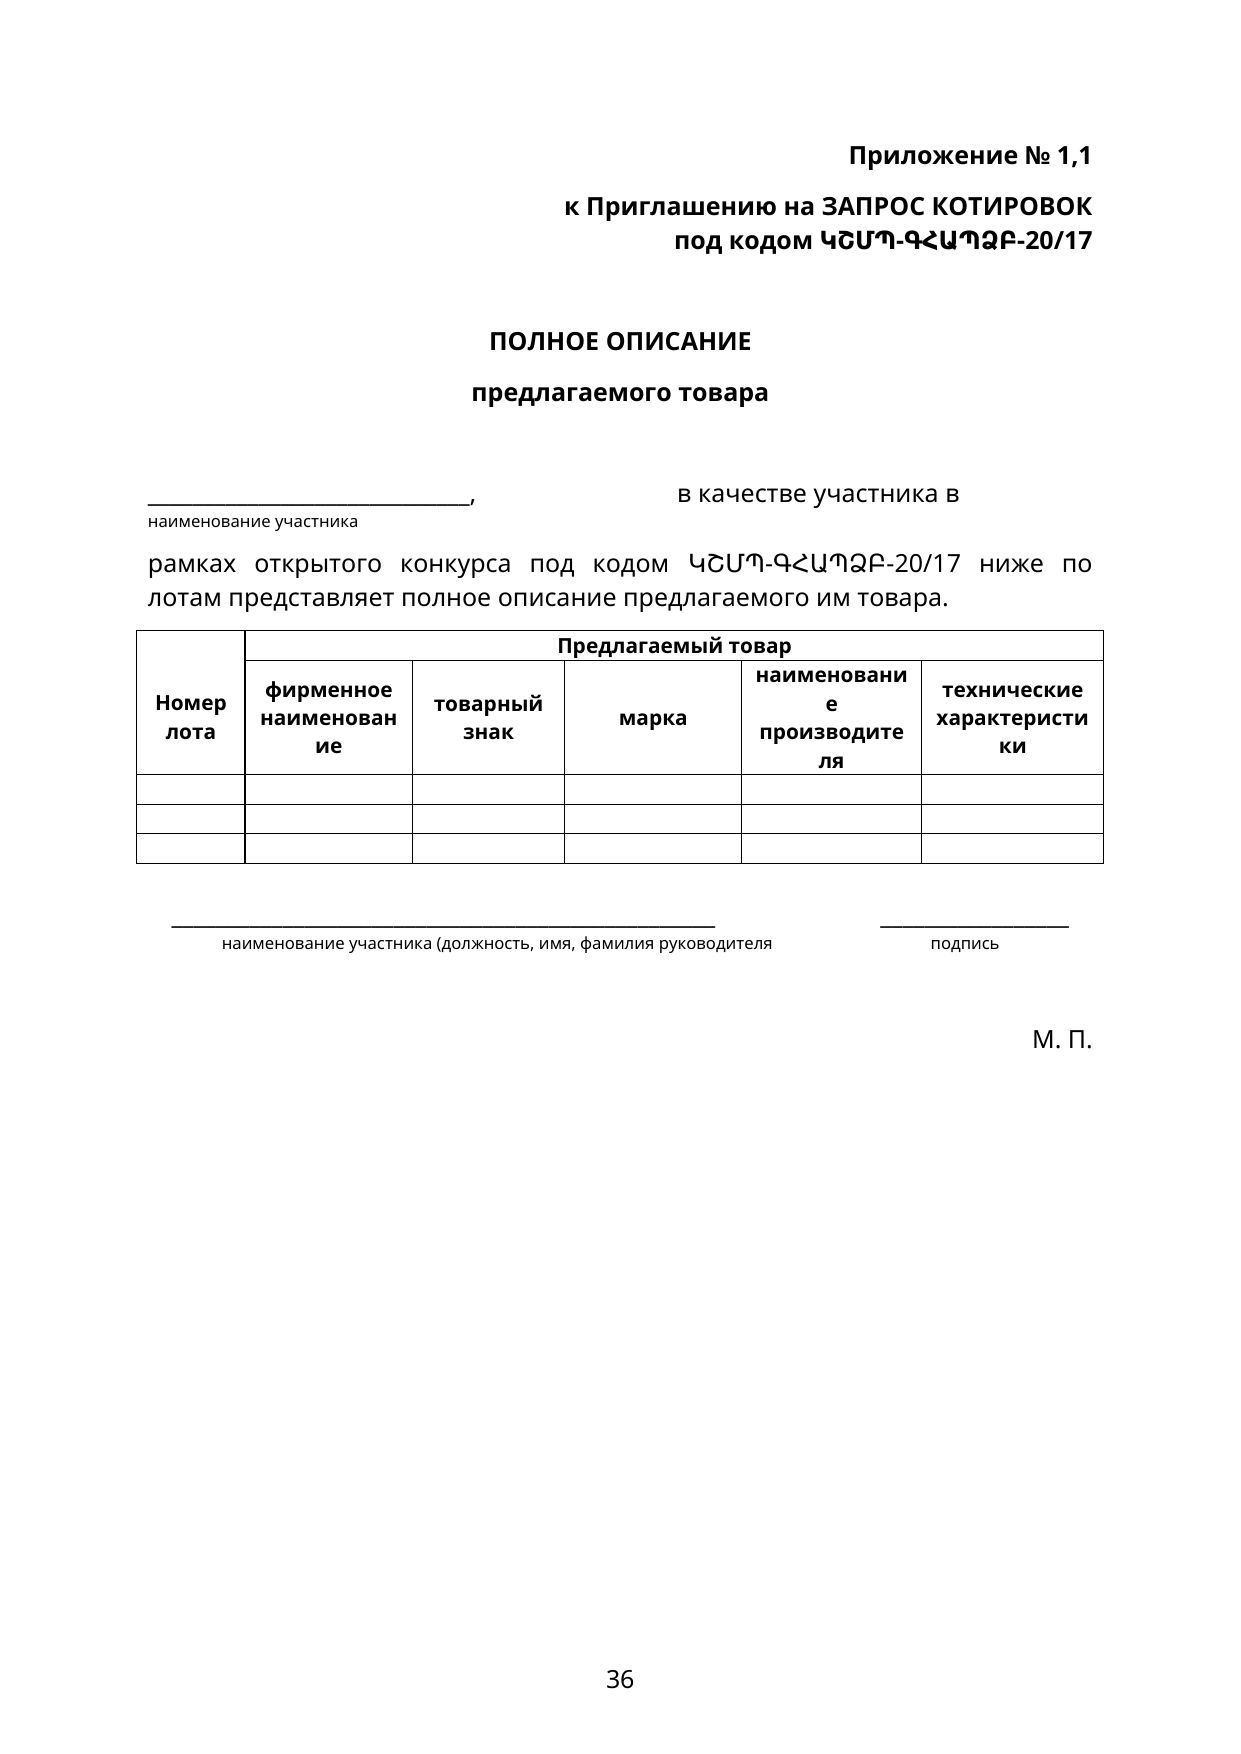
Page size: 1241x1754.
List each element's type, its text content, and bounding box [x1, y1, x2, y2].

table_cell [742, 805, 921, 833]
table_cell [137, 775, 244, 804]
table_cell [922, 775, 1103, 804]
table_cell [565, 834, 741, 863]
table_cell [413, 834, 564, 863]
table_cell [922, 805, 1103, 833]
table_cell технические характеристики [922, 661, 1103, 774]
table_cell [742, 775, 921, 804]
table_cell [246, 775, 412, 804]
text наименование участника [148, 510, 1092, 533]
table_cell товарный знак [413, 661, 564, 774]
text М. П. [148, 1022, 1092, 1056]
text _____________________________, в качестве участника в [148, 476, 1092, 510]
table_cell [742, 834, 921, 863]
table_cell [413, 775, 564, 804]
text наименование участника (должность, имя, фамилия руководителя подпись [222, 932, 1092, 954]
table_cell [922, 834, 1103, 863]
table_cell марка [565, 661, 741, 774]
table_header Номер лота [137, 631, 244, 774]
table_cell [246, 805, 412, 833]
table_cell [137, 834, 244, 863]
table_cell [565, 775, 741, 804]
subtitle предлагаемого товара [207, 374, 1034, 408]
subtitle Приложение № 1,1 [148, 137, 1092, 172]
table_cell [246, 834, 412, 863]
subtitle ПОЛНОЕ ОПИСАНИЕ [207, 324, 1034, 358]
table_cell [137, 805, 244, 833]
text рамках открытого конкурса под кодом ԿՇՄՊ-ԳՀԱՊՁԲ-20/17 ниже по лотам представляет полное описание предлагаемого им товара. [148, 545, 1092, 613]
table_cell [413, 805, 564, 833]
table_cell наименование производителя [742, 661, 921, 774]
table_header Предлагаемый товар [246, 631, 1103, 659]
text _________________________________________________ _________________ [148, 898, 1092, 932]
text к Приглашению на ЗАПРОС КОТИРОВОК под кодом ԿՇՄՊ-ԳՀԱՊՁԲ-20/17 [148, 188, 1092, 256]
table_cell фирменное наименование [246, 661, 412, 774]
table_cell [565, 805, 741, 833]
